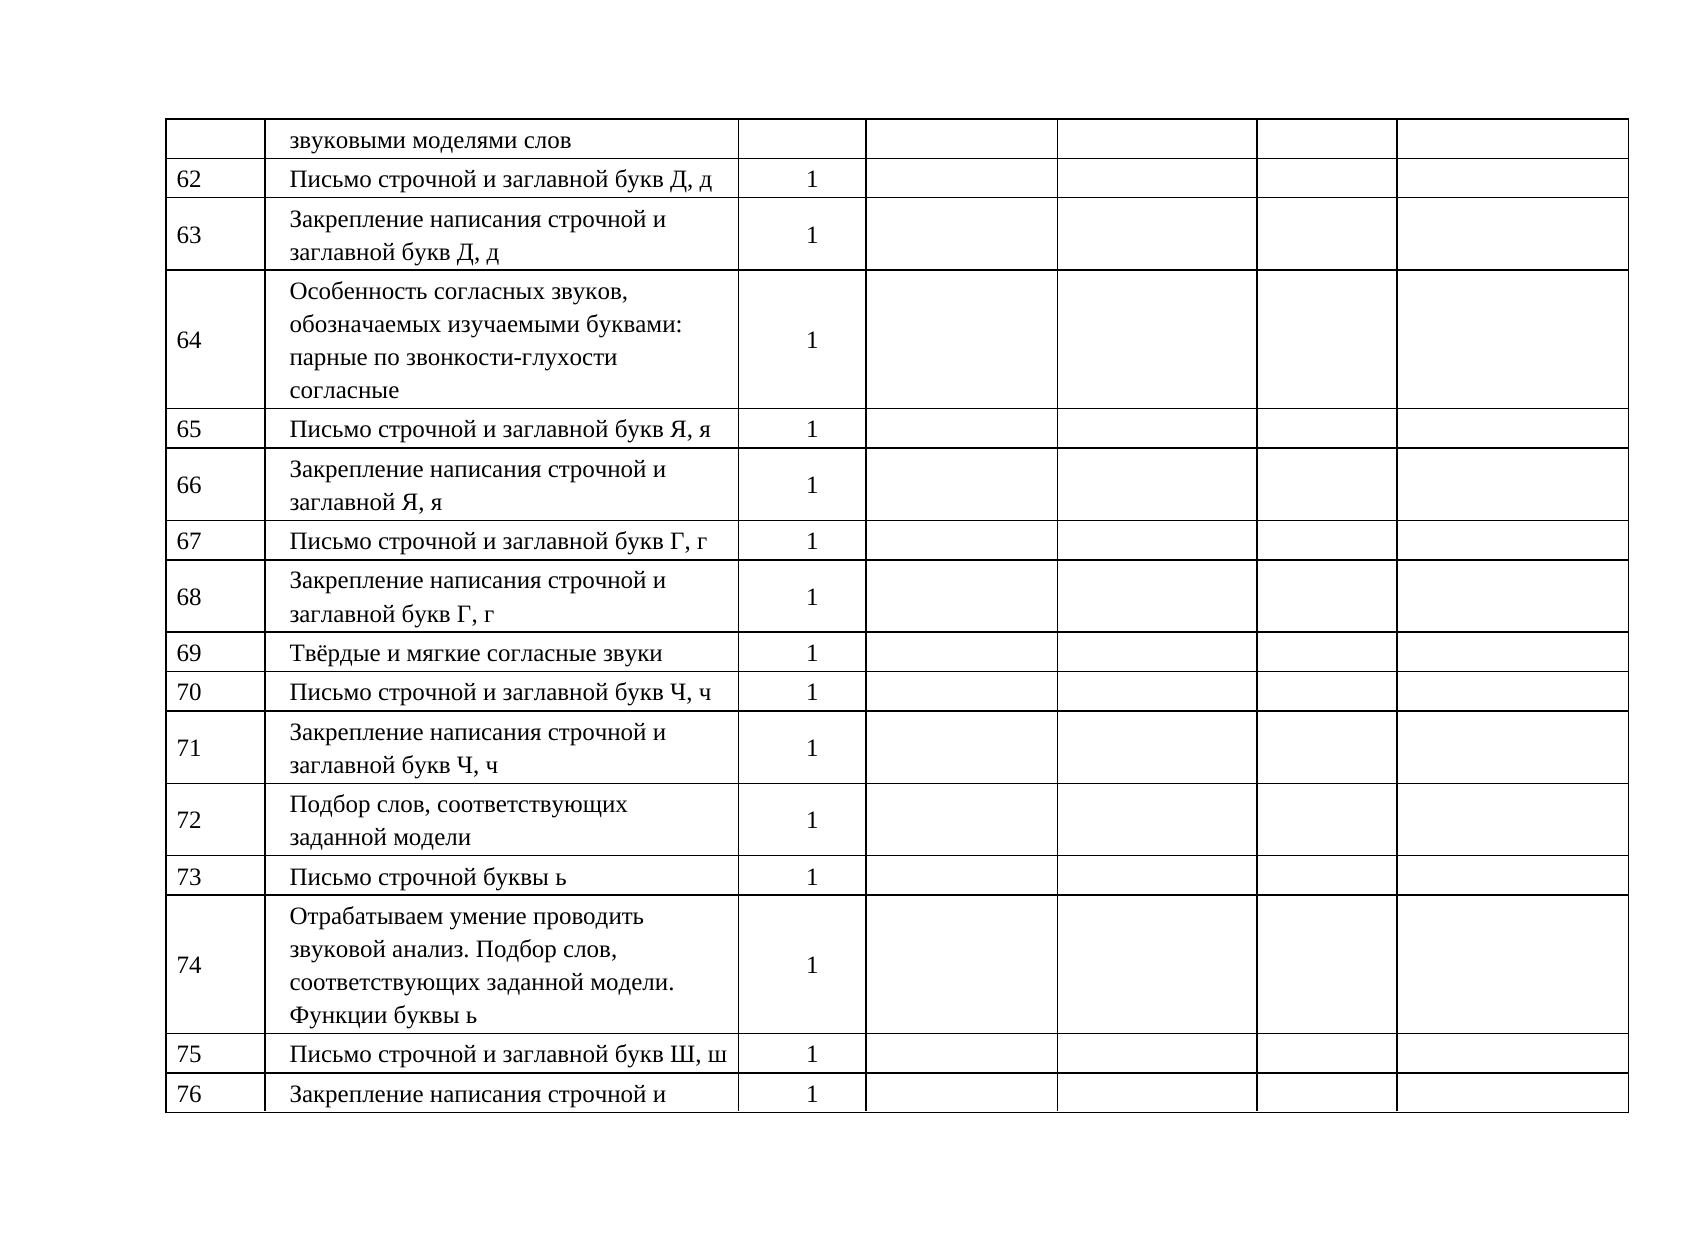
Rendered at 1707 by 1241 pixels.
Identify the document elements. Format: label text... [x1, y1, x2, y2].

table_cell 1 [739, 409, 865, 447]
table_cell 68 [167, 561, 264, 631]
table_cell 1 [739, 159, 865, 197]
table_cell [867, 1034, 1057, 1072]
table_cell [1398, 521, 1628, 559]
table_cell 1 [739, 521, 865, 559]
table_cell Письмо строчной и заглавной букв Г, г [266, 521, 738, 559]
table_cell [1058, 159, 1256, 197]
table_cell [1058, 561, 1256, 631]
table_cell [1258, 1034, 1396, 1072]
table_cell 1 [739, 856, 865, 894]
table_cell [867, 521, 1057, 559]
table_cell 63 [167, 198, 264, 269]
table_cell [1398, 672, 1628, 710]
table_cell 64 [167, 271, 264, 408]
table_cell [1398, 198, 1628, 269]
table_cell Особенность согласных звуков, обозначаемых изучаемыми буквами: парные по звонкости-глухости согласные [266, 271, 738, 408]
table_cell [867, 159, 1057, 197]
table_cell 71 [167, 712, 264, 782]
table_cell [867, 1074, 1057, 1111]
table_cell [1058, 1034, 1256, 1072]
table_cell Отрабатываем умение проводить звуковой анализ. Подбор слов, соответствующих заданной модели. Функции буквы ь [266, 896, 738, 1033]
table_cell [1258, 120, 1396, 157]
table_cell [1258, 521, 1396, 559]
table_cell [867, 120, 1057, 157]
table_cell [1398, 449, 1628, 519]
table_cell [867, 672, 1057, 710]
table_cell [1058, 896, 1256, 1033]
table_cell [1058, 633, 1256, 671]
table_cell [867, 896, 1057, 1033]
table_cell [266, 120, 738, 157]
table_cell [867, 409, 1057, 447]
table_cell [1398, 120, 1628, 157]
table_cell [1258, 449, 1396, 519]
table_cell [1398, 856, 1628, 894]
table_cell 1 [739, 784, 865, 855]
table_cell [1058, 271, 1256, 408]
table_cell Письмо строчной и заглавной букв Ч, ч [266, 672, 738, 710]
table_cell [1058, 198, 1256, 269]
table_cell [1398, 712, 1628, 782]
table_cell [867, 784, 1057, 855]
table_cell 67 [167, 521, 264, 559]
table_cell Письмо строчной и заглавной букв Ш, ш [266, 1034, 738, 1072]
table_cell [1258, 198, 1396, 269]
table_cell [1058, 120, 1256, 157]
table_cell [1258, 856, 1396, 894]
table_cell [1258, 1074, 1396, 1111]
table_cell [1258, 409, 1396, 447]
table_cell Письмо строчной и заглавной букв Я, я [266, 409, 738, 447]
table_cell [1058, 1074, 1256, 1111]
table_cell [1398, 896, 1628, 1033]
table_cell 1 [739, 1074, 865, 1111]
table_cell Подбор слов, соответствующих заданной модели [266, 784, 738, 855]
table_cell [1398, 159, 1628, 197]
table_cell [1058, 712, 1256, 782]
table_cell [266, 1074, 738, 1111]
table_cell 1 [739, 712, 865, 782]
table_cell 1 [739, 120, 865, 157]
table_cell [1398, 1034, 1628, 1072]
table_cell [1258, 712, 1396, 782]
table_cell 1 [739, 561, 865, 631]
table_cell [1398, 633, 1628, 671]
table_cell Письмо строчной буквы ь [266, 856, 738, 894]
table_cell Закрепление написания строчной и заглавной букв Г, г [266, 561, 738, 631]
table_cell [1398, 784, 1628, 855]
table_cell Закрепление написания строчной и заглавной букв Ч, ч [266, 712, 738, 782]
table_cell [1258, 633, 1396, 671]
table_cell [1058, 521, 1256, 559]
table_cell [1398, 271, 1628, 408]
table_cell [1398, 561, 1628, 631]
table_cell 76 [167, 1074, 264, 1111]
table_cell [867, 449, 1057, 519]
table_cell [1258, 159, 1396, 197]
table_cell 1 [739, 633, 865, 671]
table_cell 1 [739, 1034, 865, 1072]
table_cell [1258, 561, 1396, 631]
table_cell 72 [167, 784, 264, 855]
table_cell [1058, 672, 1256, 710]
table_cell 65 [167, 409, 264, 447]
table_cell Твёрдые и мягкие согласные звуки [266, 633, 738, 671]
table_cell 1 [739, 271, 865, 408]
table_cell Письмо строчной и заглавной букв Д, д [266, 159, 738, 197]
table_cell 70 [167, 672, 264, 710]
table_cell 1 [739, 198, 865, 269]
table_cell [867, 198, 1057, 269]
table_cell 1 [739, 896, 865, 1033]
table_cell [867, 561, 1057, 631]
table_cell [867, 271, 1057, 408]
table_cell 1 [739, 672, 865, 710]
table_cell Закрепление написания строчной и заглавной букв Д, д [266, 198, 738, 269]
table_cell 61 [167, 120, 264, 157]
table_cell 1 [739, 449, 865, 519]
table_cell Закрепление написания строчной и заглавной Я, я [266, 449, 738, 519]
table_cell [1258, 784, 1396, 855]
table_cell 66 [167, 449, 264, 519]
table_cell [1258, 896, 1396, 1033]
table_cell 74 [167, 896, 264, 1033]
table_cell [1058, 856, 1256, 894]
table_cell [1258, 672, 1396, 710]
table_cell 75 [167, 1034, 264, 1072]
table_cell [1398, 409, 1628, 447]
table_cell 73 [167, 856, 264, 894]
table_cell [867, 633, 1057, 671]
table_cell 69 [167, 633, 264, 671]
table_cell [1058, 449, 1256, 519]
table_cell [867, 712, 1057, 782]
table_cell [1058, 784, 1256, 855]
table_cell [1398, 1074, 1628, 1111]
table_cell [1258, 271, 1396, 408]
table_cell 62 [167, 159, 264, 197]
table_cell [1058, 409, 1256, 447]
table_cell [867, 856, 1057, 894]
